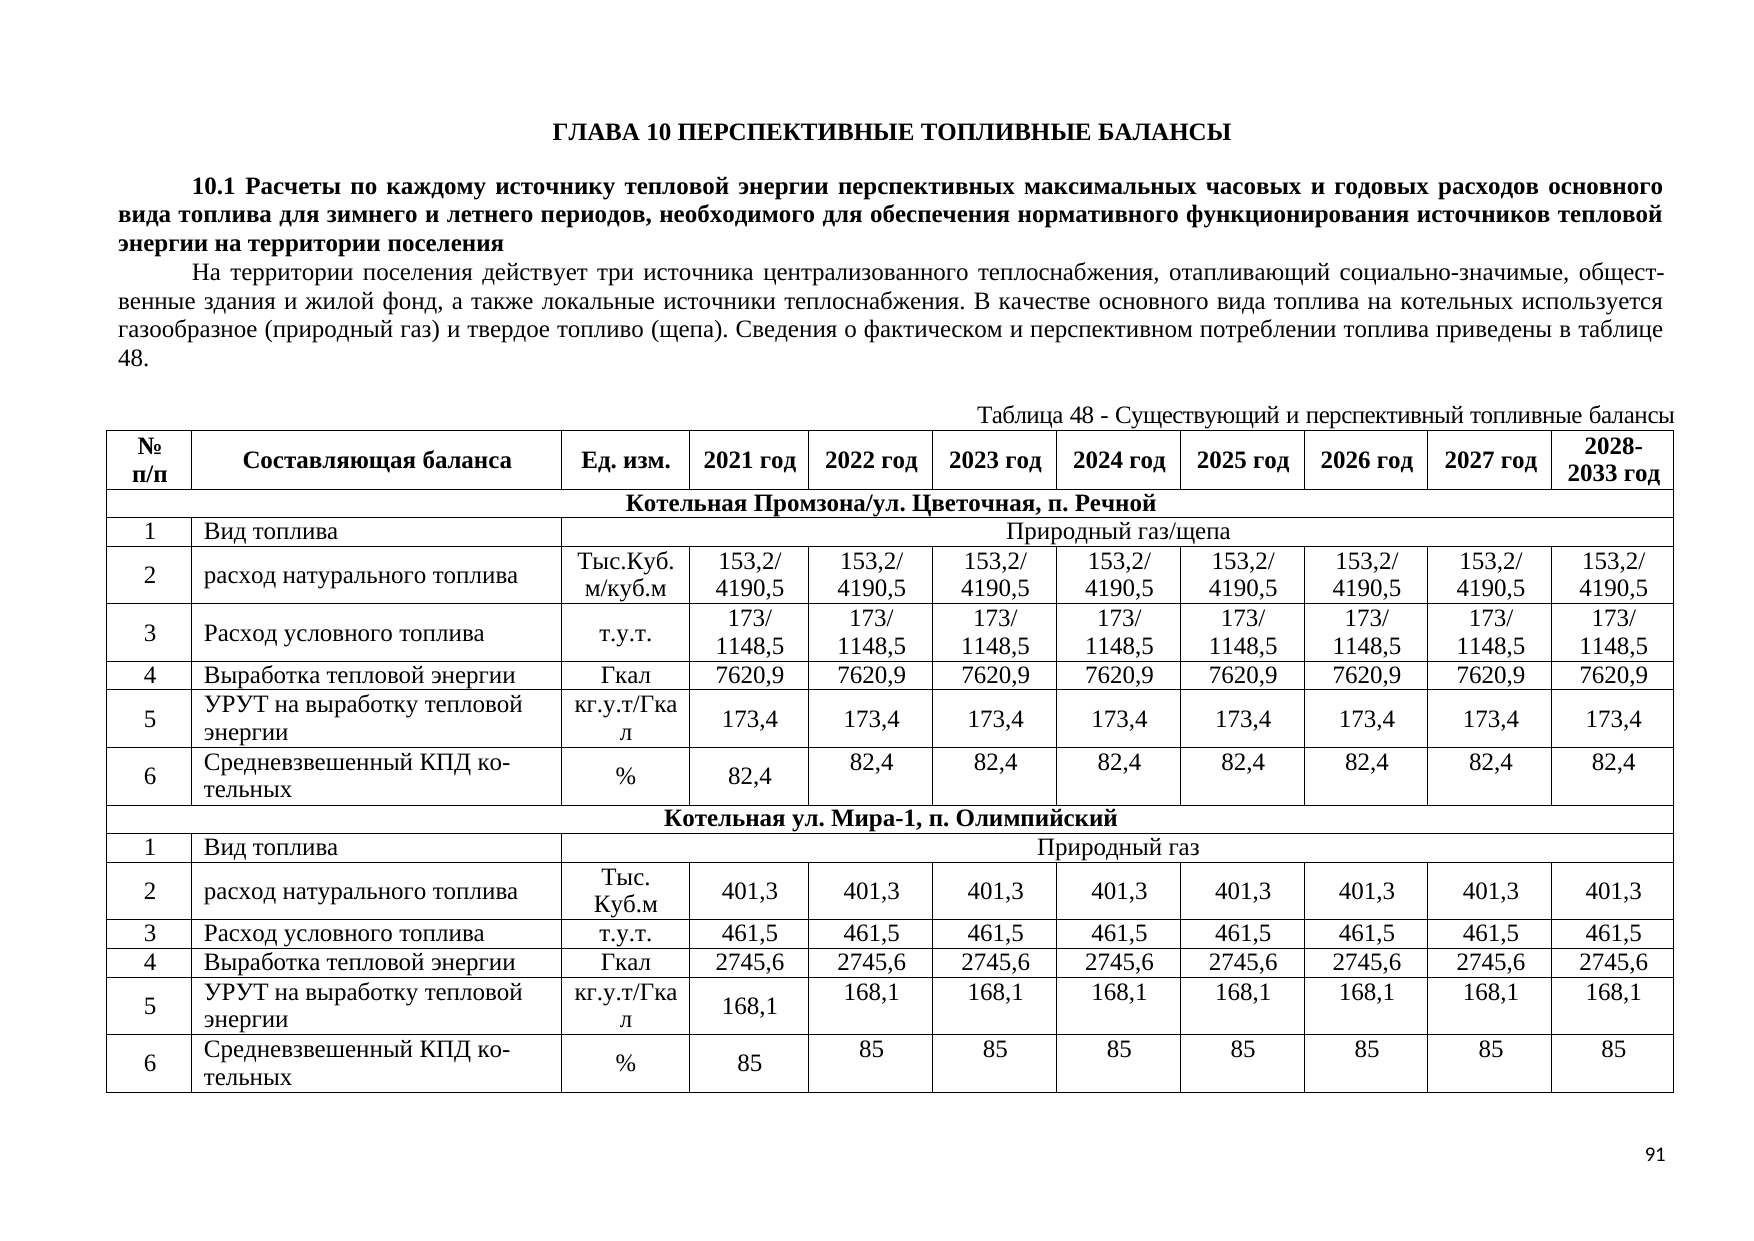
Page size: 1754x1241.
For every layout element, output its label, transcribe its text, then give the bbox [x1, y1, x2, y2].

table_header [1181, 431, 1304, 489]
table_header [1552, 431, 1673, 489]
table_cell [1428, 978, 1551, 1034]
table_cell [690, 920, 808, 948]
text На территории поселения действует три источника централизованного теплоснабжения, отапливающий социально-значимые, общест- венные здания и жилой фонд, а также локальные источники теплоснабжения. В качестве основного вида топлива на котельных используется газообразное (природный газ) и твердое топливо (щепа). Сведения о фактическом и перспективном потреблении топлива приведены в таблице 48. [118, 257, 1666, 372]
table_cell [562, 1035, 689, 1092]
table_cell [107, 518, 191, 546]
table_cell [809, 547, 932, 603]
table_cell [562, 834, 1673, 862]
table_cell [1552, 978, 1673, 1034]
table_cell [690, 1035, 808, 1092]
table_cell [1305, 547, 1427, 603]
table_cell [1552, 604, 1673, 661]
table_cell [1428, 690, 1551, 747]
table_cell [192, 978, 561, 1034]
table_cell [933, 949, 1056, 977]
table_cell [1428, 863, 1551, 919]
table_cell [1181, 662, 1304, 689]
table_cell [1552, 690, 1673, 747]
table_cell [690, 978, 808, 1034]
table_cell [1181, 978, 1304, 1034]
subtitle ГЛАВА 10 ПЕРСПЕКТИВНЫЕ ТОПЛИВНЫЕ БАЛАНСЫ [551, 117, 1233, 146]
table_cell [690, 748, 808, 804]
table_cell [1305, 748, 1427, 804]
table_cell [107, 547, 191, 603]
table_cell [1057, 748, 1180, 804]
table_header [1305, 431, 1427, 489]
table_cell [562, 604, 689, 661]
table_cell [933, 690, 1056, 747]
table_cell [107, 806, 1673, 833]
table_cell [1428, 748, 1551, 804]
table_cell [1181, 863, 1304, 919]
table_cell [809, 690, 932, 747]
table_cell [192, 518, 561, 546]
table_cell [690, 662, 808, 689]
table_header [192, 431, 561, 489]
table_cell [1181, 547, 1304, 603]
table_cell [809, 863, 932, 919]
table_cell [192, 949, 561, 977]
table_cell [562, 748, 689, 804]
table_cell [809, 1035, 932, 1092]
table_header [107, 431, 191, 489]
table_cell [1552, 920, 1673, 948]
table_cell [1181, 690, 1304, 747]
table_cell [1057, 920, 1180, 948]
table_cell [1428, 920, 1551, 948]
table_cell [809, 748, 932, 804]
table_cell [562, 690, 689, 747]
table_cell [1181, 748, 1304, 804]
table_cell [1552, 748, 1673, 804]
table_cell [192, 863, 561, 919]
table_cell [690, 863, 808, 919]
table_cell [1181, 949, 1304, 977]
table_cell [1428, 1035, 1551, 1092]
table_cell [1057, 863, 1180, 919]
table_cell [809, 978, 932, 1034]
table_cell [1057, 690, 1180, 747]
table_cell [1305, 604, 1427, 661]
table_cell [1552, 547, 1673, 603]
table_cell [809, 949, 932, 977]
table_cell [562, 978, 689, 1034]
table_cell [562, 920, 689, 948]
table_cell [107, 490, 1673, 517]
subtitle Расчеты по каждому источнику тепловой энергии перспективных максимальных часовых и годовых расходов основного вида топлива для зимнего и летнего периодов, необходимого для обеспечения нормативного функционирования источников тепловой энергии на территории поселения [118, 171, 1664, 257]
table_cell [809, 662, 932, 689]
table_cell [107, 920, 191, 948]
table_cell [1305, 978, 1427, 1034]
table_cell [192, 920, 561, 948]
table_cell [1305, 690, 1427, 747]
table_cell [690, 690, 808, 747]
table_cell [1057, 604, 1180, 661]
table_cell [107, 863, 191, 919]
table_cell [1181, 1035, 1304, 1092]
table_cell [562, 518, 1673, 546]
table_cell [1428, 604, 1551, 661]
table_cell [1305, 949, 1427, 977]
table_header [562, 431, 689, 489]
text Таблица 48 - Существующий и перспективный топливные балансы [977, 401, 1687, 429]
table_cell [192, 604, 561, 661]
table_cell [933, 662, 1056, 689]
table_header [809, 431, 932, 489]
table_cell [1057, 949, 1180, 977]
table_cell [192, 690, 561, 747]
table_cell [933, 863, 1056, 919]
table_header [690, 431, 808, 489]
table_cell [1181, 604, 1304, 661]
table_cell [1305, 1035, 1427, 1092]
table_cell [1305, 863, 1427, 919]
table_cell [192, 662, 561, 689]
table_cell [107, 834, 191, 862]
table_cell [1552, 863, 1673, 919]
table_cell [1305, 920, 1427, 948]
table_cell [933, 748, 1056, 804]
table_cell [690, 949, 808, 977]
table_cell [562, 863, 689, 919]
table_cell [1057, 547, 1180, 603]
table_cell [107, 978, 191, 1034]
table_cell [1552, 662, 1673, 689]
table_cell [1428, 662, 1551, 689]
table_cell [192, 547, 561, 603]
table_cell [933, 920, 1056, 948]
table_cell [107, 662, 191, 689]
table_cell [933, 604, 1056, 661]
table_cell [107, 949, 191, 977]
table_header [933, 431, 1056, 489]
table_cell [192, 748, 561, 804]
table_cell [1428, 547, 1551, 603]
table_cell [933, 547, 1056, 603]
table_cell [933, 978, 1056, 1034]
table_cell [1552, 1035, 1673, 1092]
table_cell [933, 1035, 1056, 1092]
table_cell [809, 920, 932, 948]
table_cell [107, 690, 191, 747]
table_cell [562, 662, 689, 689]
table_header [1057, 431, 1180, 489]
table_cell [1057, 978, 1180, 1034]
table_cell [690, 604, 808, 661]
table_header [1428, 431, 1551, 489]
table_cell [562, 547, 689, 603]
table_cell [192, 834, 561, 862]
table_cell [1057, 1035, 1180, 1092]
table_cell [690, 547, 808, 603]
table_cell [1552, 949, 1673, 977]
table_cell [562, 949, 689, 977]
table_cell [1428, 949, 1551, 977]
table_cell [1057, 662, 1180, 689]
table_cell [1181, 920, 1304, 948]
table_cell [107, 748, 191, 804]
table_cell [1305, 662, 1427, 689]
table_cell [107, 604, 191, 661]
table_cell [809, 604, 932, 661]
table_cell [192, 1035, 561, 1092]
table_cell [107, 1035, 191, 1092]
